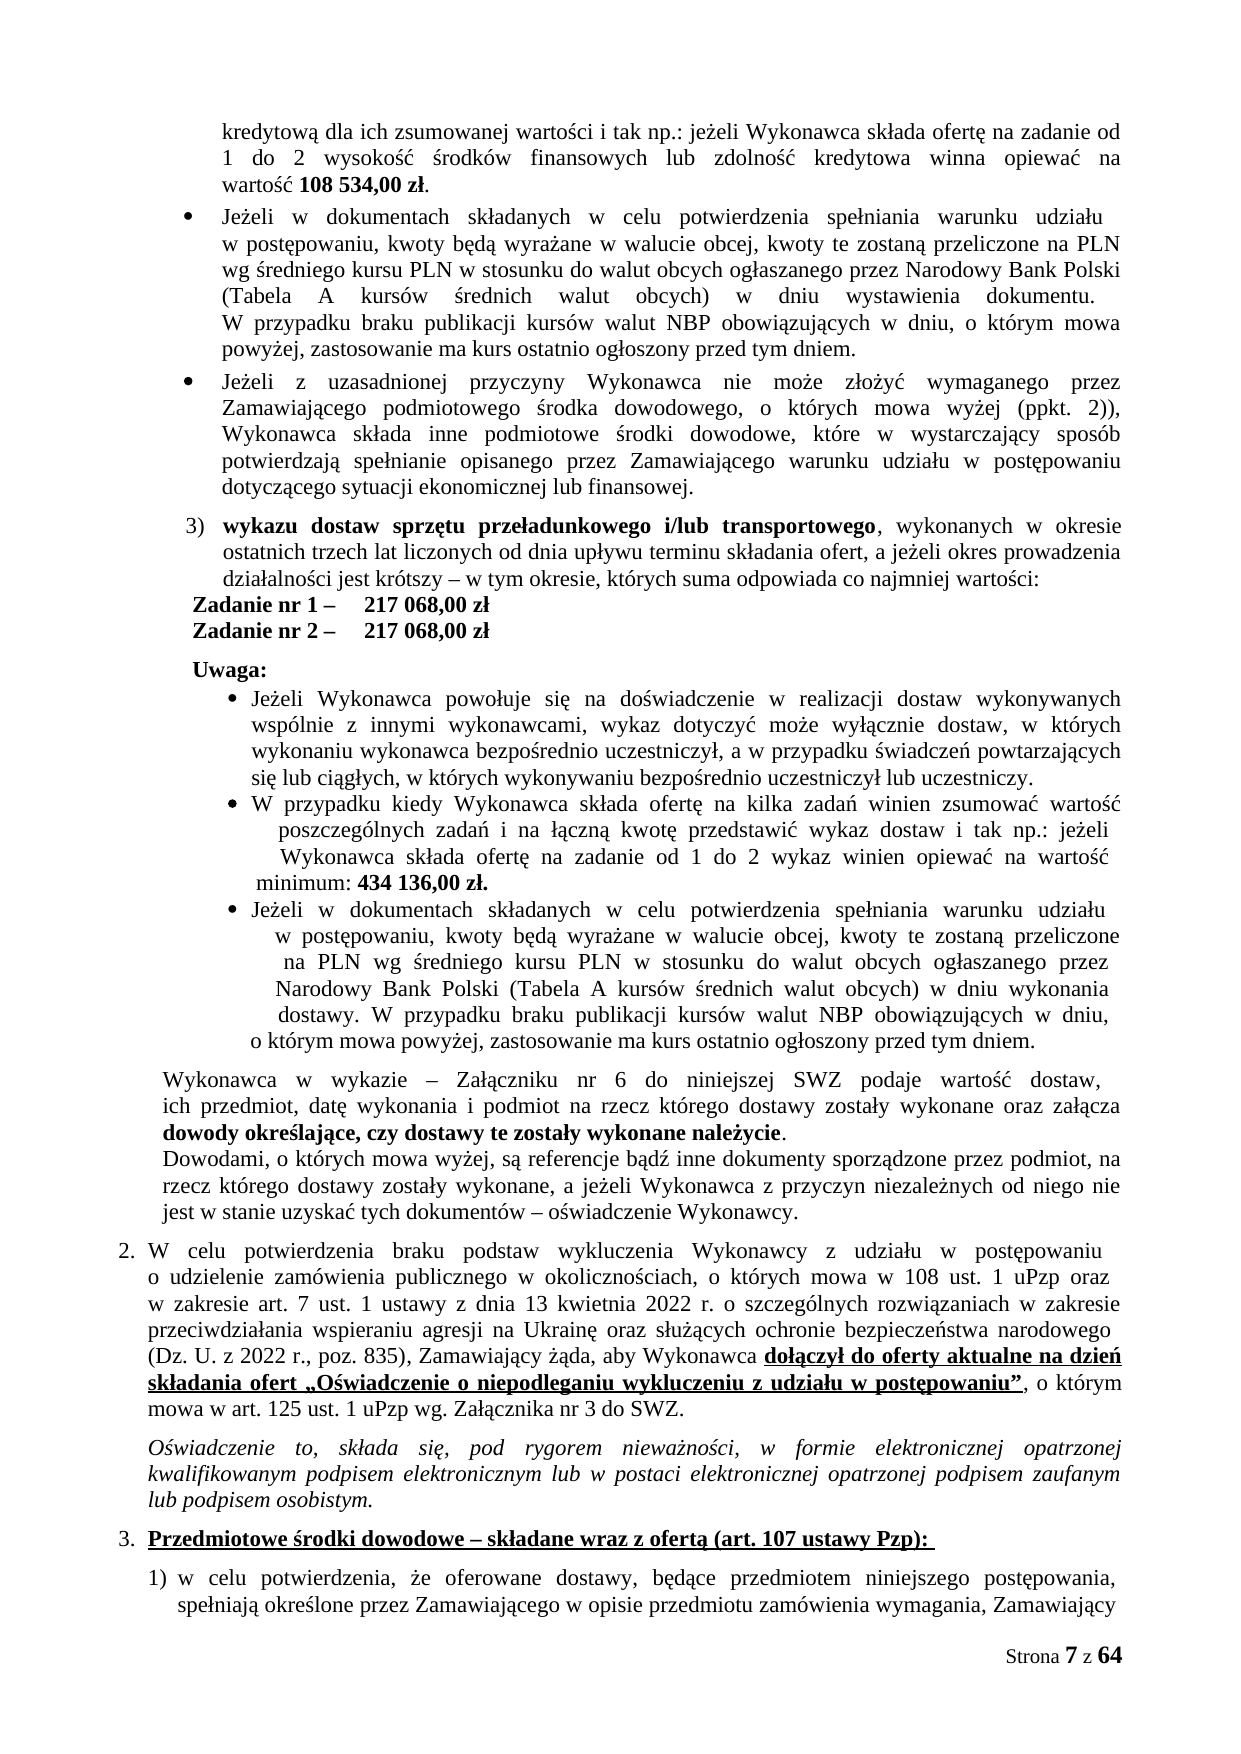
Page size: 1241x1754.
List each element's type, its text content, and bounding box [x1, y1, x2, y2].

list W celu potwierdzenia braku podstaw wykluczenia Wykonawcy z udziału w postępowaniu o udzielenie zamówienia publicznego w okolicznościach, o których mowa w 108 ust. 1 uPzp oraz w zakresie art. 7 ust. 1 ustawy z dnia 13 kwietnia 2022 r. o szczególnych rozwiązaniach w zakresie przeciwdziałania wspieraniu agresji na Ukrainę oraz służących ochronie bezpieczeństwa narodowego (Dz. U. z 2022 r., poz. 835), Zamawiający żąda, aby Wykonawca dołączył do oferty aktualne na dzień składania ofert „Oświadczenie o niepodleganiu wykluczeniu z udziału w postępowaniu”, o którym mowa w art. 125 ust. 1 uPzp wg. Załącznika nr 3 do SWZ. [118, 1237, 1122, 1421]
text Uwaga: [192, 656, 1122, 683]
text Zadanie nr 1 – 217 068,00 zł [192, 591, 1122, 617]
list Przedmiotowe środki dowodowe – składane wraz z ofertą (art. 107 ustawy Pzp): [118, 1525, 1122, 1552]
text Dowodami, o których mowa wyżej, są referencje bądź inne dokumenty sporządzone przez podmiot, na rzecz którego dostawy zostały wykonane, a jeżeli Wykonawca z przyczyn niezależnych od niego nie jest w stanie uzyskać tych dokumentów – oświadczenie Wykonawcy. [162, 1145, 1122, 1224]
text Oświadczenie to, składa się, pod rygorem nieważności, w formie elektronicznej opatrzonej kwalifikowanym podpisem elektronicznym lub w postaci elektronicznej opatrzonej podpisem zaufanym lub podpisem osobistym. [148, 1434, 1122, 1513]
list Jeżeli z uzasadnionej przyczyny Wykonawca nie może złożyć wymaganego przez Zamawiającego podmiotowego środka dowodowego, o których mowa wyżej (ppkt. 2)), Wykonawca składa inne podmiotowe środki dowodowe, które w wystarczający sposób potwierdzają spełnianie opisanego przez Zamawiającego warunku udziału w postępowaniu dotyczącego sytuacji ekonomicznej lub finansowej. [184, 368, 1122, 499]
list wykazu dostaw sprzętu przeładunkowego i/lub transportowego, wykonanych w okresie ostatnich trzech lat liczonych od dnia upływu terminu składania ofert, a jeżeli okres prowadzenia działalności jest krótszy – w tym okresie, których suma odpowiada co najmniej wartości: [185, 512, 1122, 591]
text Wykonawca w wykazie – Załączniku nr 6 do niniejszej SWZ podaje wartość dostaw, ich przedmiot, datę wykonania i podmiot na rzecz którego dostawy zostały wykonane oraz załącza dowody określające, czy dostawy te zostały wykonane należycie. [162, 1066, 1122, 1145]
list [192, 118, 1122, 197]
list Jeżeli w dokumentach składanych w celu potwierdzenia spełniania warunku udziału w postępowaniu, kwoty będą wyrażane w walucie obcej, kwoty te zostaną przeliczone na PLN wg średniego kursu PLN w stosunku do walut obcych ogłaszanego przez Narodowy Bank Polski (Tabela A kursów średnich walut obcych) w dniu wykonania dostawy. W przypadku braku publikacji kursów walut NBP obowiązujących w dniu, o którym mowa powyżej, zastosowanie ma kurs ostatnio ogłoszony przed tym dniem. [222, 896, 1122, 1054]
text Zadanie nr 2 – 217 068,00 zł [192, 617, 1122, 644]
list Jeżeli w dokumentach składanych w celu potwierdzenia spełniania warunku udziału w postępowaniu, kwoty będą wyrażane w walucie obcej, kwoty te zostaną przeliczone na PLN wg średniego kursu PLN w stosunku do walut obcych ogłaszanego przez Narodowy Bank Polski (Tabela A kursów średnich walut obcych) w dniu wystawienia dokumentu. W przypadku braku publikacji kursów walut NBP obowiązujących w dniu, o którym mowa powyżej, zastosowanie ma kurs ostatnio ogłoszony przed tym dniem. [184, 203, 1122, 362]
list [148, 1564, 1117, 1617]
list W przypadku kiedy Wykonawca składa ofertę na kilka zadań winien zsumować wartość poszczególnych zadań i na łączną kwotę przedstawić wykaz dostaw i tak np.: jeżeli Wykonawca składa ofertę na zadanie od 1 do 2 wykaz winien opiewać na wartość minimum: 434 136,00 zł. [222, 790, 1122, 896]
list Jeżeli Wykonawca powołuje się na doświadczenie w realizacji dostaw wykonywanych wspólnie z innymi wykonawcami, wykaz dotyczyć może wyłącznie dostaw, w których wykonaniu wykonawca bezpośrednio uczestniczył, a w przypadku świadczeń powtarzających się lub ciągłych, w których wykonywaniu bezpośrednio uczestniczył lub uczestniczy. [228, 685, 1122, 790]
